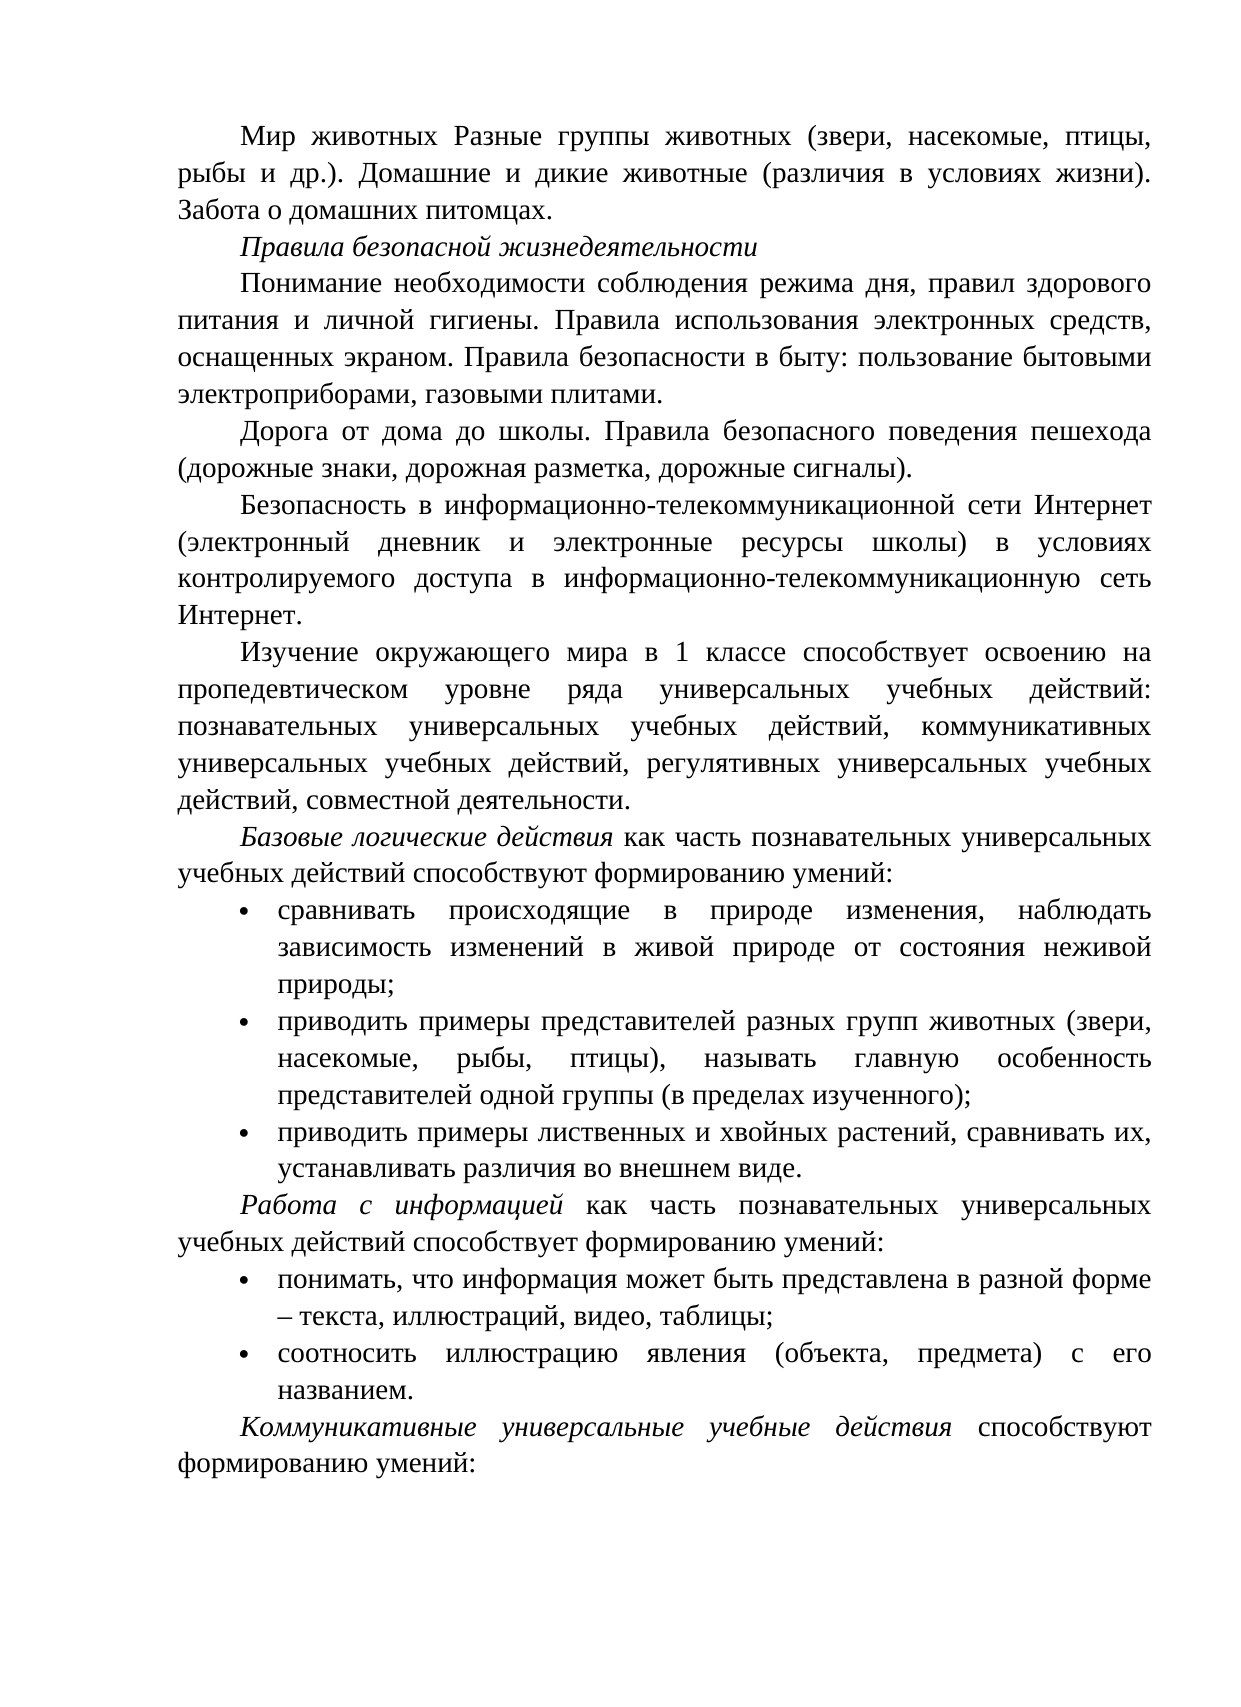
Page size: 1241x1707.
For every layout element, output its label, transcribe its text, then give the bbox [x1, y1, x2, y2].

list приводить примеры лиственных и хвойных растений, сравнивать их, устанавливать различия во внешнем виде. [240, 1114, 1152, 1184]
text Коммуникативные универсальные учебные действия способствуют формированию умений: [177, 1409, 1152, 1479]
list сравнивать происходящие в природе изменения, наблюдать зависимость изменений в живой природе от состояния неживой природы; [240, 892, 1152, 1000]
list понимать, что информация может быть представлена в разной форме – текста, иллюстраций, видео, таблицы; [240, 1261, 1152, 1332]
text Изучение окружающего мира в 1 классе способствует освоению на пропедевтическом уровне ряда универсальных учебных действий: познавательных универсальных учебных действий, коммуникативных универсальных учебных действий, регулятивных универсальных учебных действий, совместной деятельности. [177, 634, 1152, 815]
text Базовые логические действия как часть познавательных универсальных учебных действий способствуют формированию умений: [177, 819, 1152, 889]
list соотносить иллюстрацию явления (объекта, предмета) с его названием. [240, 1335, 1152, 1405]
list приводить примеры представителей разных групп животных (звери, насекомые, рыбы, птицы), называть главную особенность представителей одной группы (в пределах изученного); [240, 1003, 1152, 1110]
text Мир животных Разные группы животных (звери, насекомые, птицы, рыбы и др.). Домашние и дикие животные (различия в условиях жизни). Забота о домашних питомцах. [177, 118, 1152, 225]
text Правила безопасной жизнедеятельности [177, 229, 1152, 262]
text Безопасность в информационно-телекоммуникационной сети Интернет (электронный дневник и электронные ресурсы школы) в условиях контролируемого доступа в информационно-телекоммуникационную сеть Интернет. [177, 487, 1152, 631]
text Работа с информацией как часть познавательных универсальных учебных действий способствует формированию умений: [177, 1187, 1152, 1258]
text Дорога от дома до школы. Правила безопасного поведения пешехода (дорожные знаки, дорожная разметка, дорожные сигналы). [177, 413, 1152, 483]
text Понимание необходимости соблюдения режима дня, правил здорового питания и личной гигиены. Правила использования электронных средств, оснащенных экраном. Правила безопасности в быту: пользование бытовыми электроприборами, газовыми плитами. [177, 266, 1152, 410]
